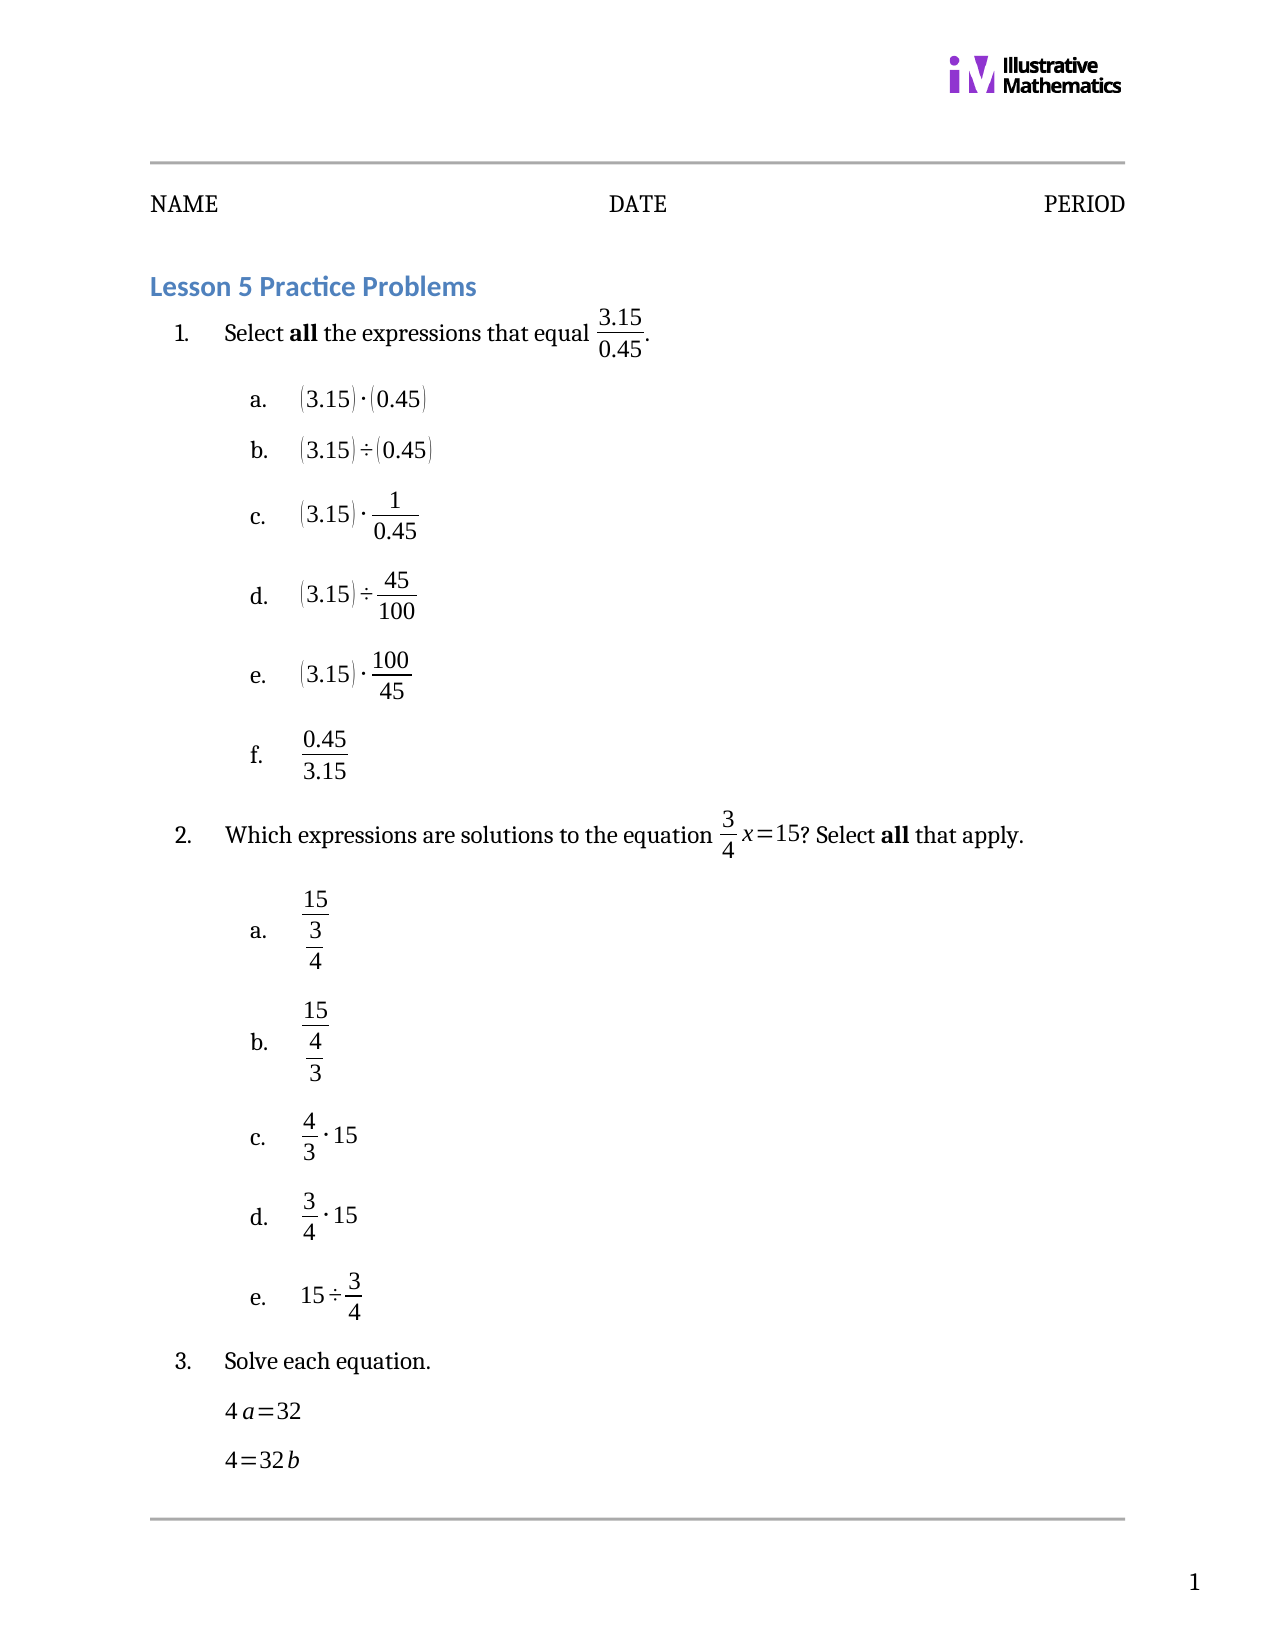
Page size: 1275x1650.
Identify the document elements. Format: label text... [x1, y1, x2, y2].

picture [949, 55, 1121, 93]
list Which expressions are solutions to the equation ? Select all that apply. [175, 806, 1125, 865]
subtitle Lesson 5 Practice Problems [150, 268, 1125, 304]
list Solve each equation. [175, 1347, 1125, 1376]
list Select all the expressions that equal . [175, 304, 1125, 363]
